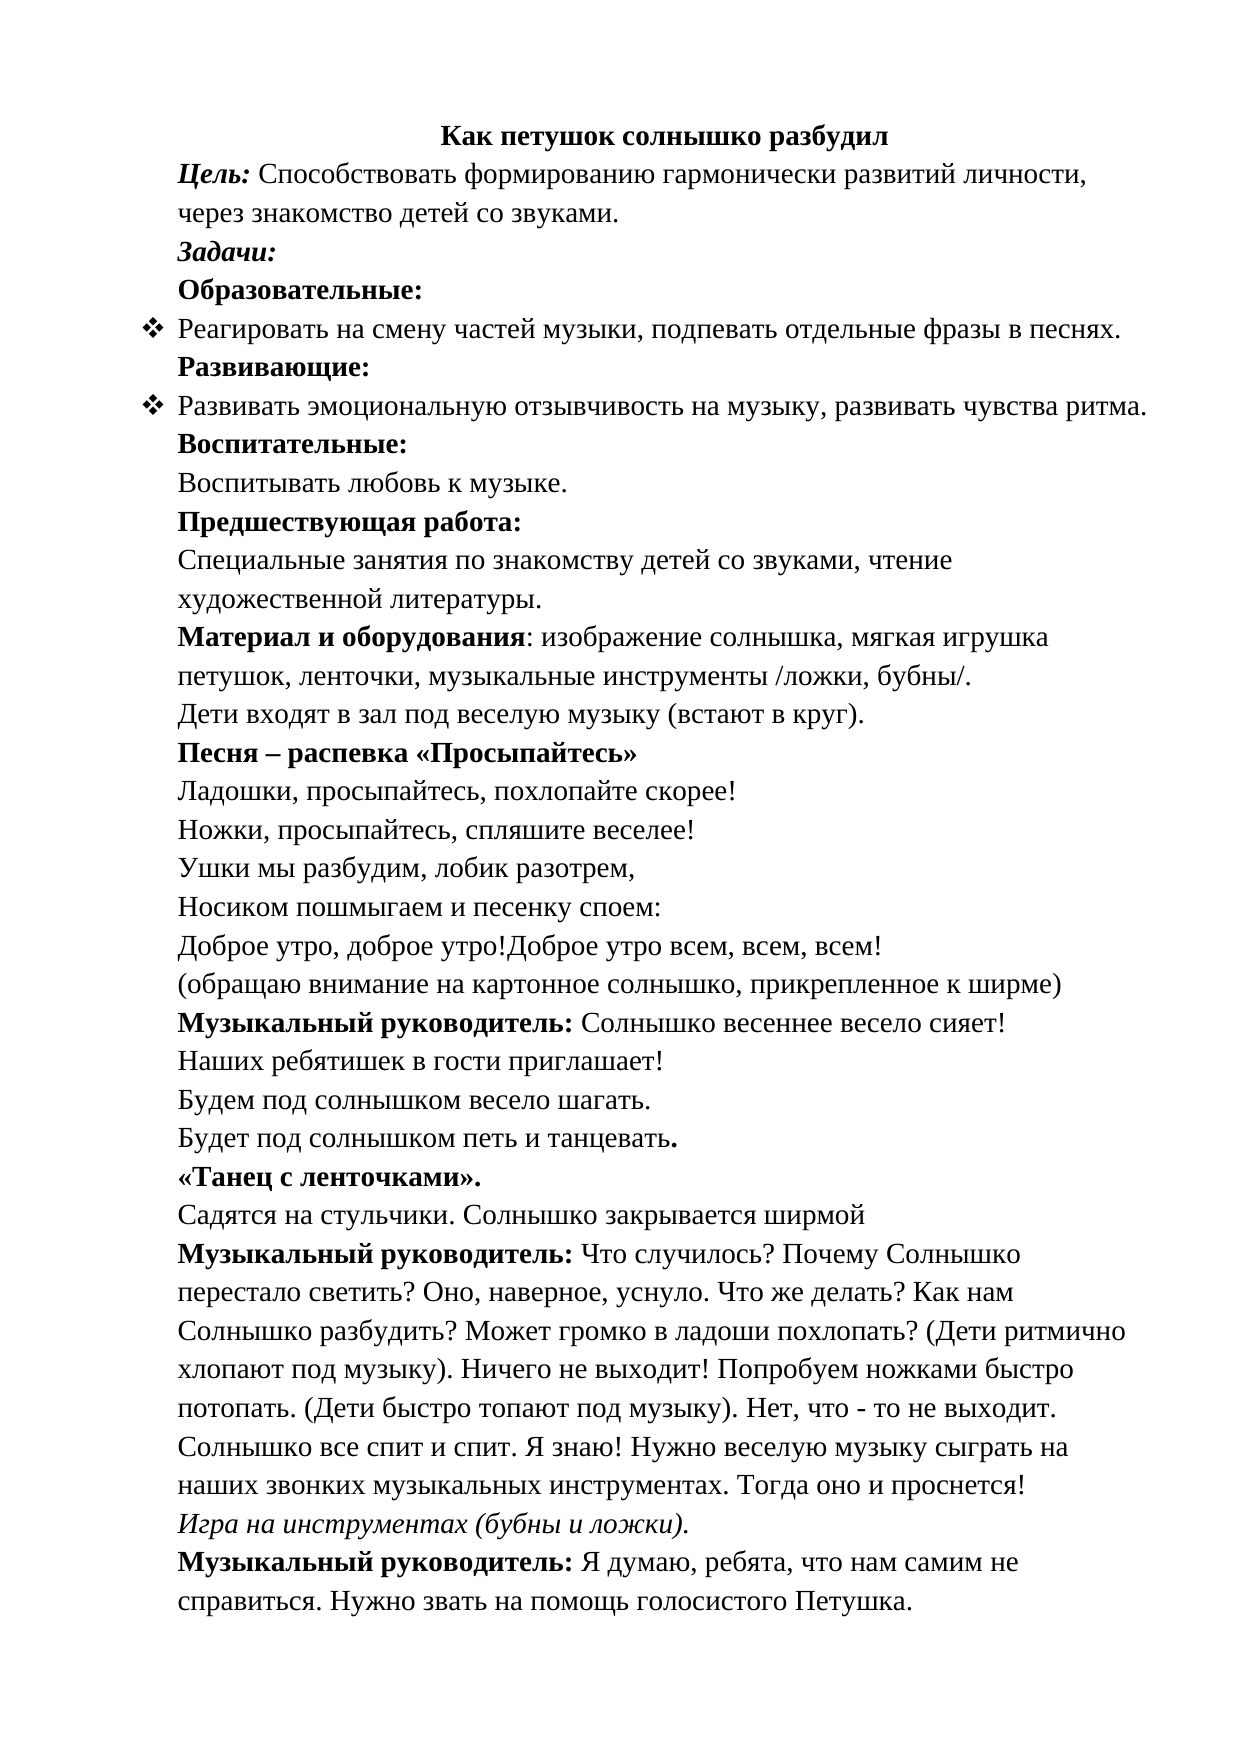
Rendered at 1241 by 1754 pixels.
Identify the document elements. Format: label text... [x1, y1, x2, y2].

text Садятся на стульчики. Солнышко закрывается ширмой [177, 1197, 1152, 1231]
text Музыкальный руководитель: Я думаю, ребята, что нам самим не справиться. Нужно звать на помощь голосистого Петушка. [177, 1544, 1152, 1616]
text Цель: Способствовать формированию гармонически развитий личности, через знакомство детей со звуками. [177, 157, 1152, 229]
text Музыкальный руководитель: Что случилось? Почему Солнышко перестало светить? Оно, наверное, уснуло. Что же делать? Как нам Солнышко разбудить? Может громко в ладоши похлопать? (Дети ритмично хлопают под музыку). Ничего не выходит! Попробуем ножками быстро потопать. (Дети быстро топают под музыку). Нет, что - то не выходит. Солнышко все спит и спит. Я знаю! Нужно веселую музыку сыграть на наших звонких музыкальных инструментах. Тогда оно и проснется! [177, 1236, 1152, 1501]
text Предшествующая работа: [177, 504, 1152, 537]
text Дети входят в зал под веселую музыку (встают в круг). [177, 696, 1152, 730]
text Ножки, просыпайтесь, спляшите веселее! [177, 812, 1152, 846]
text Игра на инструментах (бубны и ложки). [177, 1506, 1152, 1539]
list Развивать эмоциональную отзывчивость на музыку, развивать чувства ритма. [140, 388, 1152, 422]
text Воспитательные: [177, 427, 1152, 460]
text «Танец с ленточками». [177, 1159, 1152, 1192]
text Носиком пошмыгаем и песенку споем: [177, 889, 1152, 923]
text Наших ребятишек в гости приглашает! [177, 1043, 1152, 1077]
text Воспитывать любовь к музыке. [177, 465, 1152, 499]
text Задачи: [177, 234, 1152, 267]
text Песня – распевка «Просыпайтесь» [177, 735, 1152, 768]
text Образовательные: [177, 272, 1152, 306]
text Ладошки, просыпайтесь, похлопайте скорее! [177, 773, 1152, 807]
text Доброе утро, доброе утро!Доброе утро всем, всем, всем! [177, 928, 1152, 961]
text Специальные занятия по знакомству детей со звуками, чтение художественной литературы. [177, 542, 1152, 614]
text Материал и оборудования: изображение солнышка, мягкая игрушка петушок, ленточки, музыкальные инструменты /ложки, бубны/. [177, 619, 1152, 691]
text Ушки мы разбудим, лобик разотрем, [177, 851, 1152, 884]
text (обращаю внимание на картонное солнышко, прикрепленное к ширме) [177, 966, 1152, 1000]
text Будем под солнышком весело шагать. [177, 1082, 1152, 1115]
text Музыкальный руководитель: Солнышко весеннее весело сияет! [177, 1005, 1152, 1038]
text Как петушок солнышко разбудил [177, 118, 1152, 152]
list Реагировать на смену частей музыки, подпевать отдельные фразы в песнях. [140, 311, 1152, 344]
text Будет под солнышком петь и танцевать. [177, 1120, 1152, 1154]
text Развивающие: [177, 349, 1152, 383]
